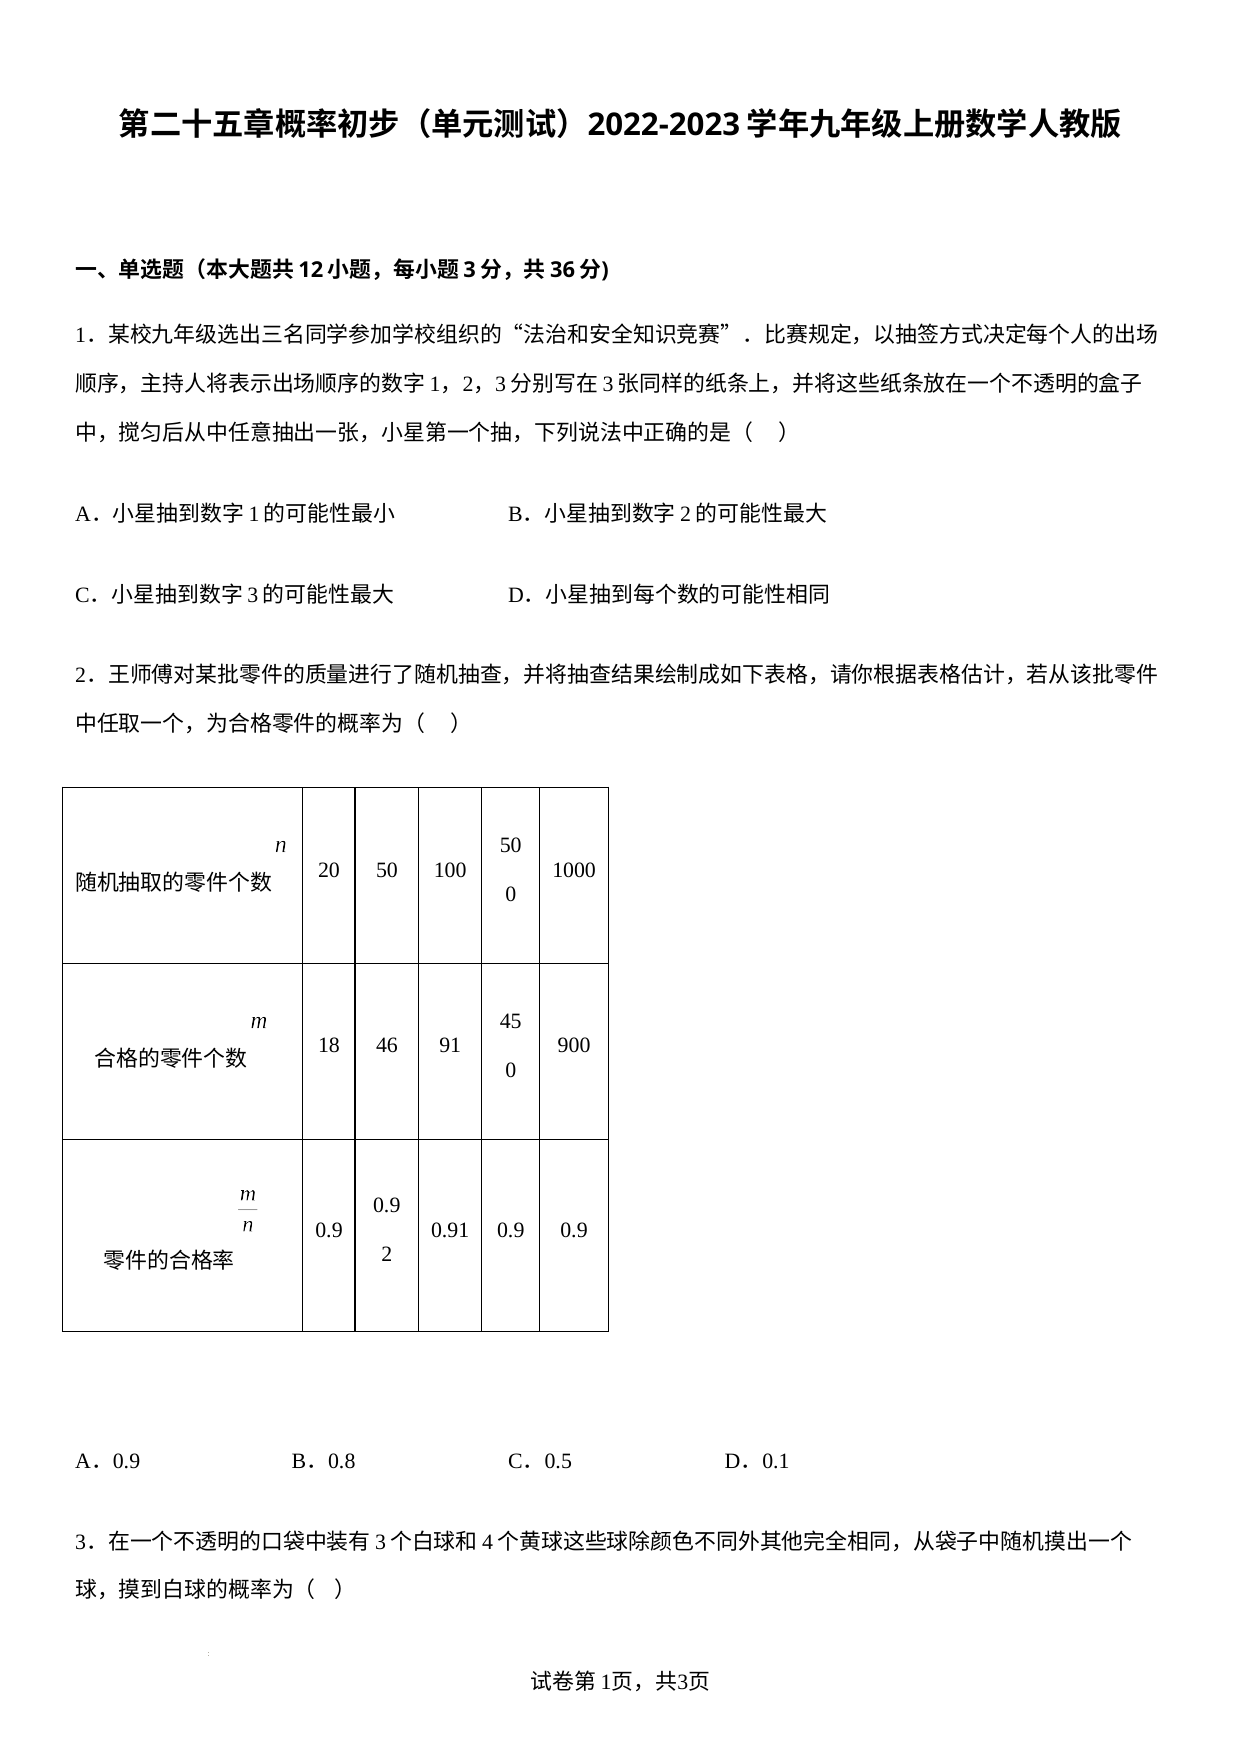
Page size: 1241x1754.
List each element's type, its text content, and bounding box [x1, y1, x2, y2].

table_cell 合格的零件个数 [63, 964, 302, 1138]
table_cell 零件的合格率 [63, 1140, 302, 1331]
text 1．某校九年级选出三名同学参加学校组织的“法治和安全知识竞赛”．比赛规定，以抽签方式决定每个人的出场顺序，主持人将表示出场顺序的数字1，2，3分别写在3张同样的纸条上，并将这些纸条放在一个不透明的盒子中，搅匀后从中任意抽出一张，小星第一个抽，下列说法中正确的是（ ） [75, 317, 1165, 447]
text A．0.9 B．0.8 C．0.5 D．0.1 [75, 1442, 1165, 1475]
table_cell 0.92 [356, 1140, 418, 1331]
table_header 1000 [540, 788, 608, 963]
text A．小星抽到数字1的可能性最小 B．小星抽到数字2的可能性最大 [75, 495, 1165, 528]
table_cell 91 [419, 964, 481, 1138]
table_cell 0.9 [482, 1140, 539, 1331]
table_cell 46 [356, 964, 418, 1138]
table_header 500 [482, 788, 539, 963]
table_cell 0.91 [419, 1140, 481, 1331]
text 2．王师傅对某批零件的质量进行了随机抽查，并将抽查结果绘制成如下表格，请你根据表格估计，若从该批零件中任取一个，为合格零件的概率为（ ） [75, 657, 1165, 738]
table_header 100 [419, 788, 481, 963]
text 第二十五章概率初步（单元测试）2022-2023学年九年级上册数学人教版 [75, 89, 1165, 154]
table_cell 18 [303, 964, 354, 1138]
table_header 50 [356, 788, 418, 963]
table_cell 450 [482, 964, 539, 1138]
text C．小星抽到数字3的可能性最大 D．小星抽到每个数的可能性相同 [75, 576, 1165, 609]
table_cell 0.9 [303, 1140, 354, 1331]
text 3．在一个不透明的口袋中装有3个白球和4个黄球这些球除颜色不同外其他完全相同，从袋子中随机摸出一个球，摸到白球的概率为（ ） [75, 1523, 1165, 1604]
table_cell 0.9 [540, 1140, 608, 1331]
table_cell 900 [540, 964, 608, 1138]
text 一、单选题（本大题共12小题，每小题3分，共36分) [75, 252, 1165, 284]
table_header 20 [303, 788, 354, 963]
table_header 随机抽取的零件个数 [63, 788, 302, 963]
